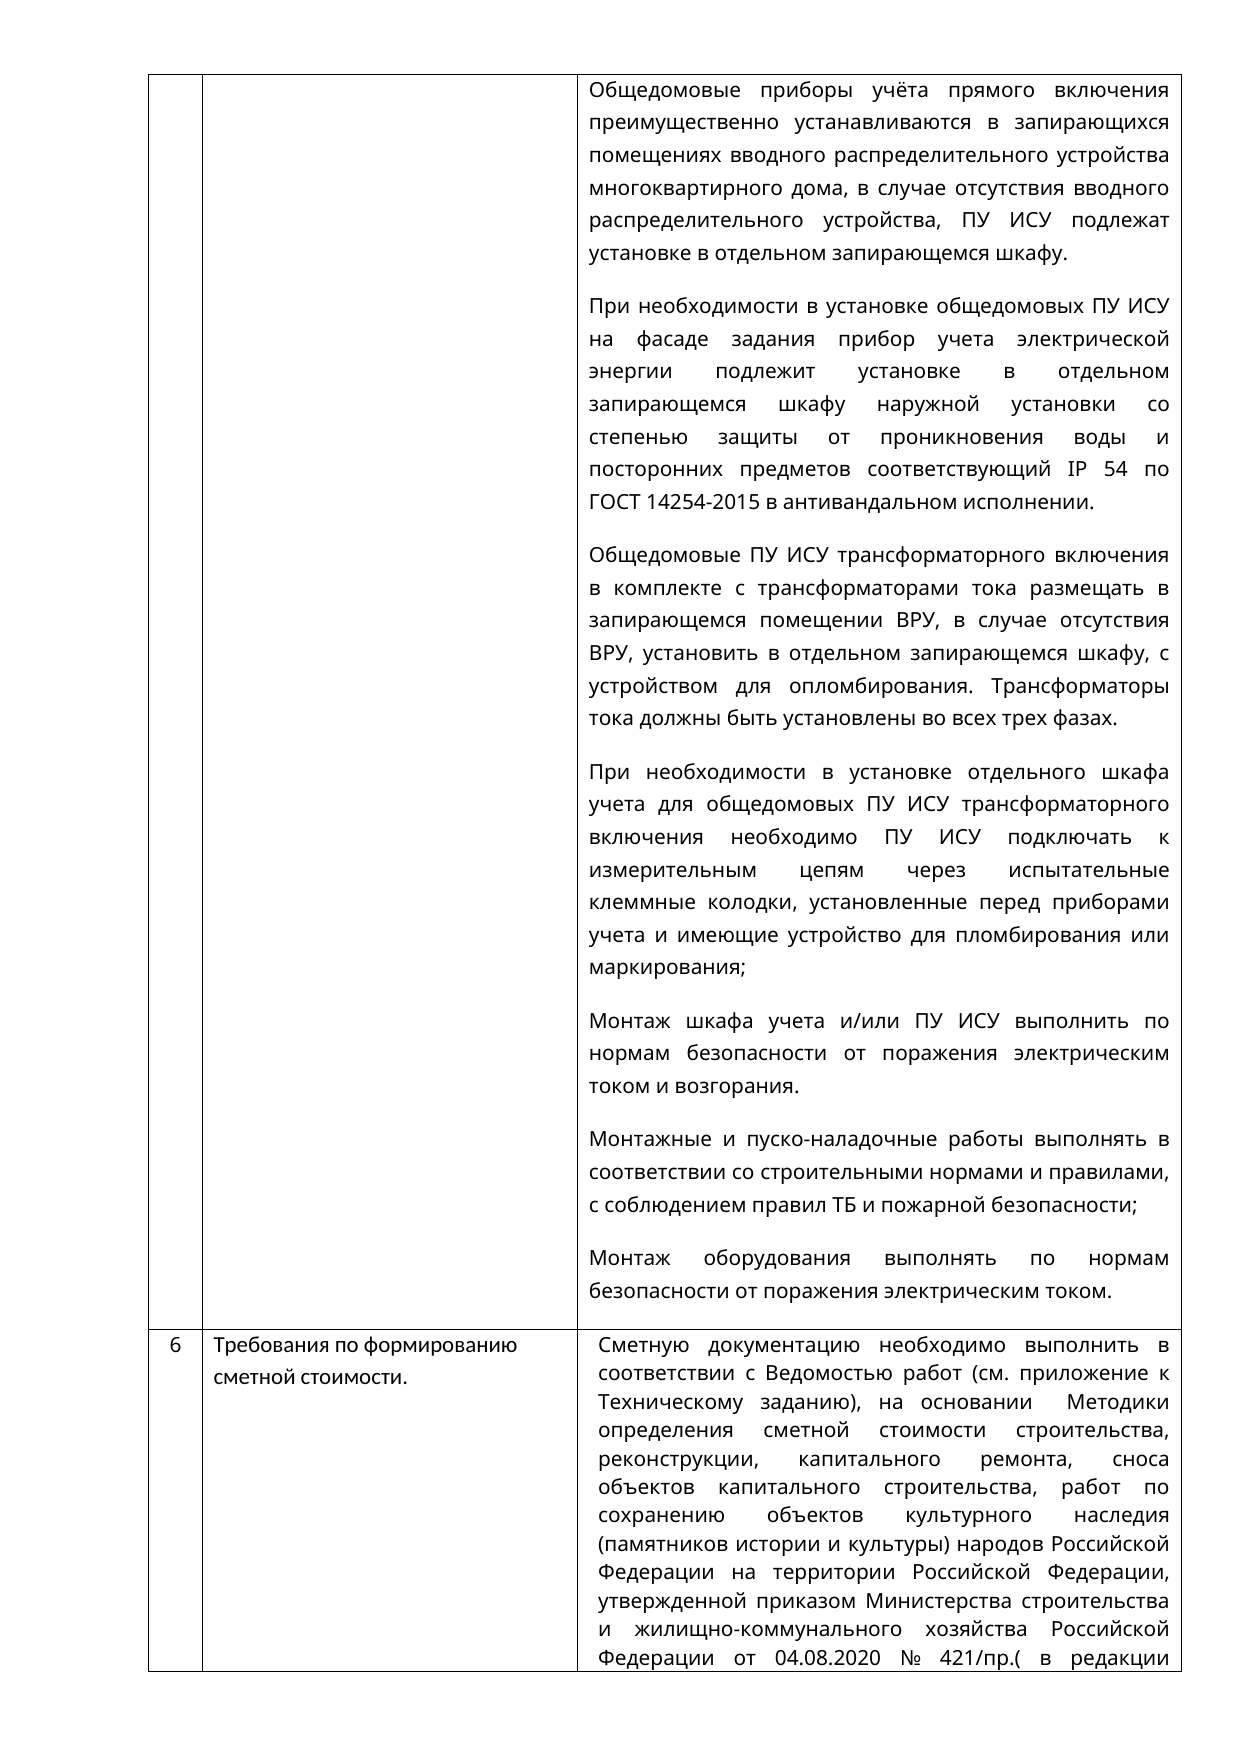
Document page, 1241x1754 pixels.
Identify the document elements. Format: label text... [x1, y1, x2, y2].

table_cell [203, 1330, 577, 1671]
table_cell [578, 1330, 1181, 1671]
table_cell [203, 75, 577, 1329]
table_cell 6 [149, 1330, 202, 1671]
table_cell 5 [149, 75, 202, 1329]
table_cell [578, 75, 1181, 1329]
